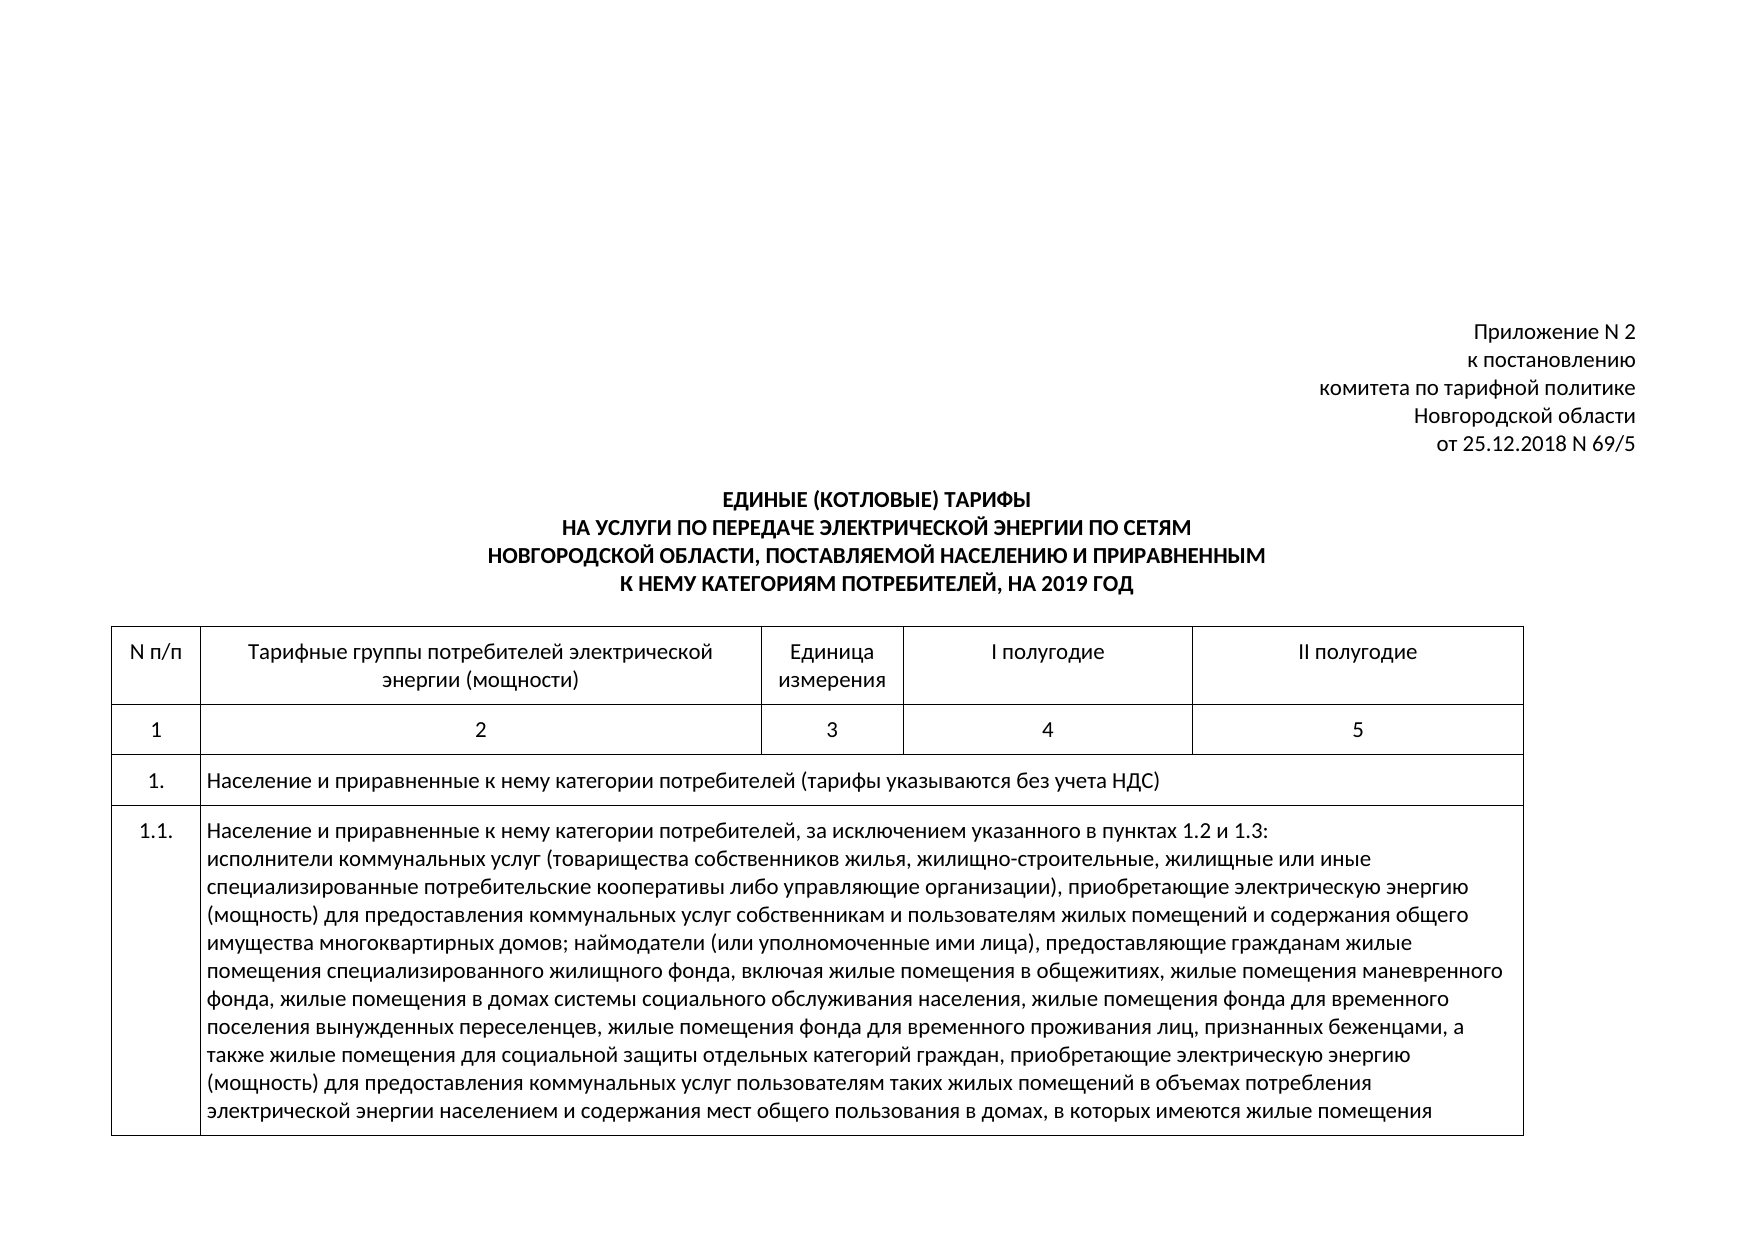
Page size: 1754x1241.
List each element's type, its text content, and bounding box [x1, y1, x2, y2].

table_cell 3 [762, 705, 903, 754]
title ЕДИНЫЕ (КОТЛОВЫЕ) ТАРИФЫ [118, 485, 1636, 513]
table_header Тарифные группы потребителей электрической энергии (мощности) [201, 627, 761, 704]
table_cell 1 [112, 705, 200, 754]
table_cell 5 [1193, 705, 1523, 754]
table_cell 4 [904, 705, 1192, 754]
text Приложение N 2 [118, 317, 1636, 345]
text к постановлению [118, 345, 1636, 373]
table_cell 1.1. [112, 806, 200, 1135]
table_header I полугодие [904, 627, 1192, 704]
table_cell 2 [201, 705, 761, 754]
table_header Единица измерения [762, 627, 903, 704]
text Новгородской области [118, 401, 1636, 429]
title НА УСЛУГИ ПО ПЕРЕДАЧЕ ЭЛЕКТРИЧЕСКОЙ ЭНЕРГИИ ПО СЕТЯМ [118, 513, 1636, 541]
table_header N п/п [112, 627, 200, 704]
table_header II полугодие [1193, 627, 1523, 704]
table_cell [201, 806, 1523, 1135]
table_cell 1. [112, 755, 200, 804]
title НОВГОРОДСКОЙ ОБЛАСТИ, ПОСТАВЛЯЕМОЙ НАСЕЛЕНИЮ И ПРИРАВНЕННЫМ [118, 541, 1636, 569]
text комитета по тарифной политике [118, 373, 1636, 401]
text от 25.12.2018 N 69/5 [118, 429, 1636, 457]
table_cell Население и приравненные к нему категории потребителей (тарифы указываются без учета НДС) [201, 755, 1523, 804]
title К НЕМУ КАТЕГОРИЯМ ПОТРЕБИТЕЛЕЙ, НА 2019 ГОД [118, 569, 1636, 597]
